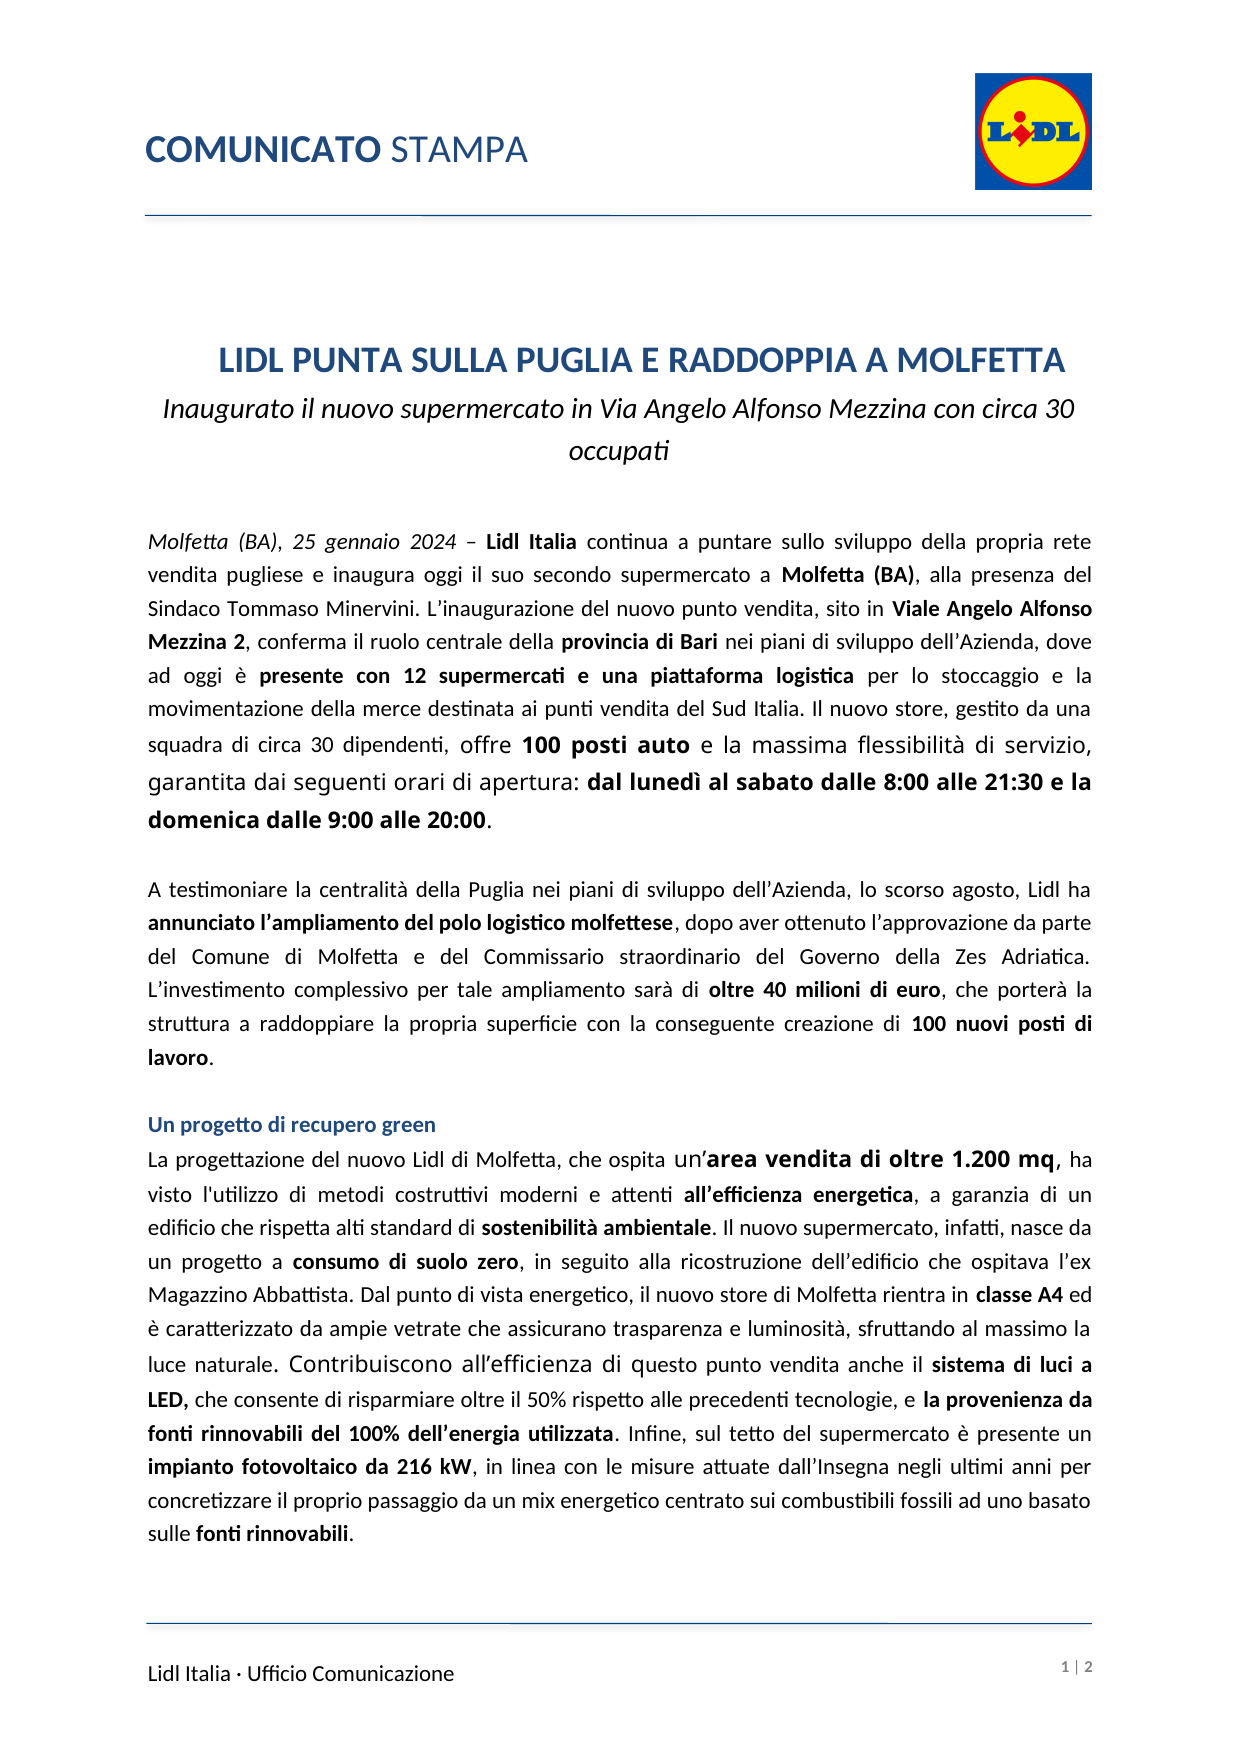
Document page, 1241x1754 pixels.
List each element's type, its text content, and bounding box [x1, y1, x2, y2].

text Molfetta (BA), 25 gennaio 2024 – Lidl Italia continua a puntare sullo sviluppo della propria rete vendita pugliese e inaugura oggi il suo secondo supermercato a Molfetta (BA), alla presenza del Sindaco Tommaso Minervini. L’inaugurazione del nuovo punto vendita, sito in Viale Angelo Alfonso Mezzina 2, conferma il ruolo centrale della provincia di Bari nei piani di sviluppo dell’Azienda, dove ad oggi è presente con 12 supermercati e una piattaforma logistica per lo stoccaggio e la movimentazione della merce destinata ai punti vendita del Sud Italia. Il nuovo store, gestito da una squadra di circa 30 dipendenti, offre 100 posti auto e la massima flessibilità di servizio, garantita dai seguenti orari di apertura: dal lunedì al sabato dalle 8:00 alle 21:30 e la domenica dalle 9:00 alle 20:00. [148, 527, 1092, 835]
text A testimoniare la centralità della Puglia nei piani di sviluppo dell’Azienda, lo scorso agosto, Lidl ha annunciato l’ampliamento del polo logistico molfettese, dopo aver ottenuto l’approvazione da parte del Comune di Molfetta e del Commissario straordinario del Governo della Zes Adriatica. L’investimento complessivo per tale ampliamento sarà di oltre 40 milioni di euro, che porterà la struttura a raddoppiare la propria superficie con la conseguente creazione di 100 nuovi posti di lavoro. [148, 875, 1092, 1071]
text La progettazione del nuovo Lidl di Molfetta, che ospita un’area vendita di oltre 1.200 mq, ha visto l'utilizzo di metodi costruttivi moderni e attenti all’efficienza energetica, a garanzia di un edificio che rispetta alti standard di sostenibilità ambientale. Il nuovo supermercato, infatti, nasce da un progetto a consumo di suolo zero, in seguito alla ricostruzione dell’edificio che ospitava l’ex Magazzino Abbattista. Dal punto di vista energetico, il nuovo store di Molfetta rientra in classe A4 ed è caratterizzato da ampie vetrate che assicurano trasparenza e luminosità, sfruttando al massimo la luce naturale. Contribuiscono all’efficienza di questo punto vendita anche il sistema di luci a LED, che consente di risparmiare oltre il 50% rispetto alle precedenti tecnologie, e la provenienza da fonti rinnovabili del 100% dell’energia utilizzata. Infine, sul tetto del supermercato è presente un impianto fotovoltaico da 216 kW, in linea con le misure attuate dall’Insegna negli ultimi anni per concretizzare il proprio passaggio da un mix energetico centrato sui combustibili fossili ad uno basato sulle fonti rinnovabili. [148, 1143, 1092, 1547]
text Lidl PUNTA SULLA PUGLIA E RADDOPPIA a MOLFETTA [148, 336, 1137, 381]
picture [974, 72, 1093, 191]
text Inaugurato il nuovo supermercato in Via Angelo Alfonso Mezzina con circa 30 occupati [148, 391, 1092, 467]
text Un progetto di recupero green [148, 1110, 1092, 1138]
